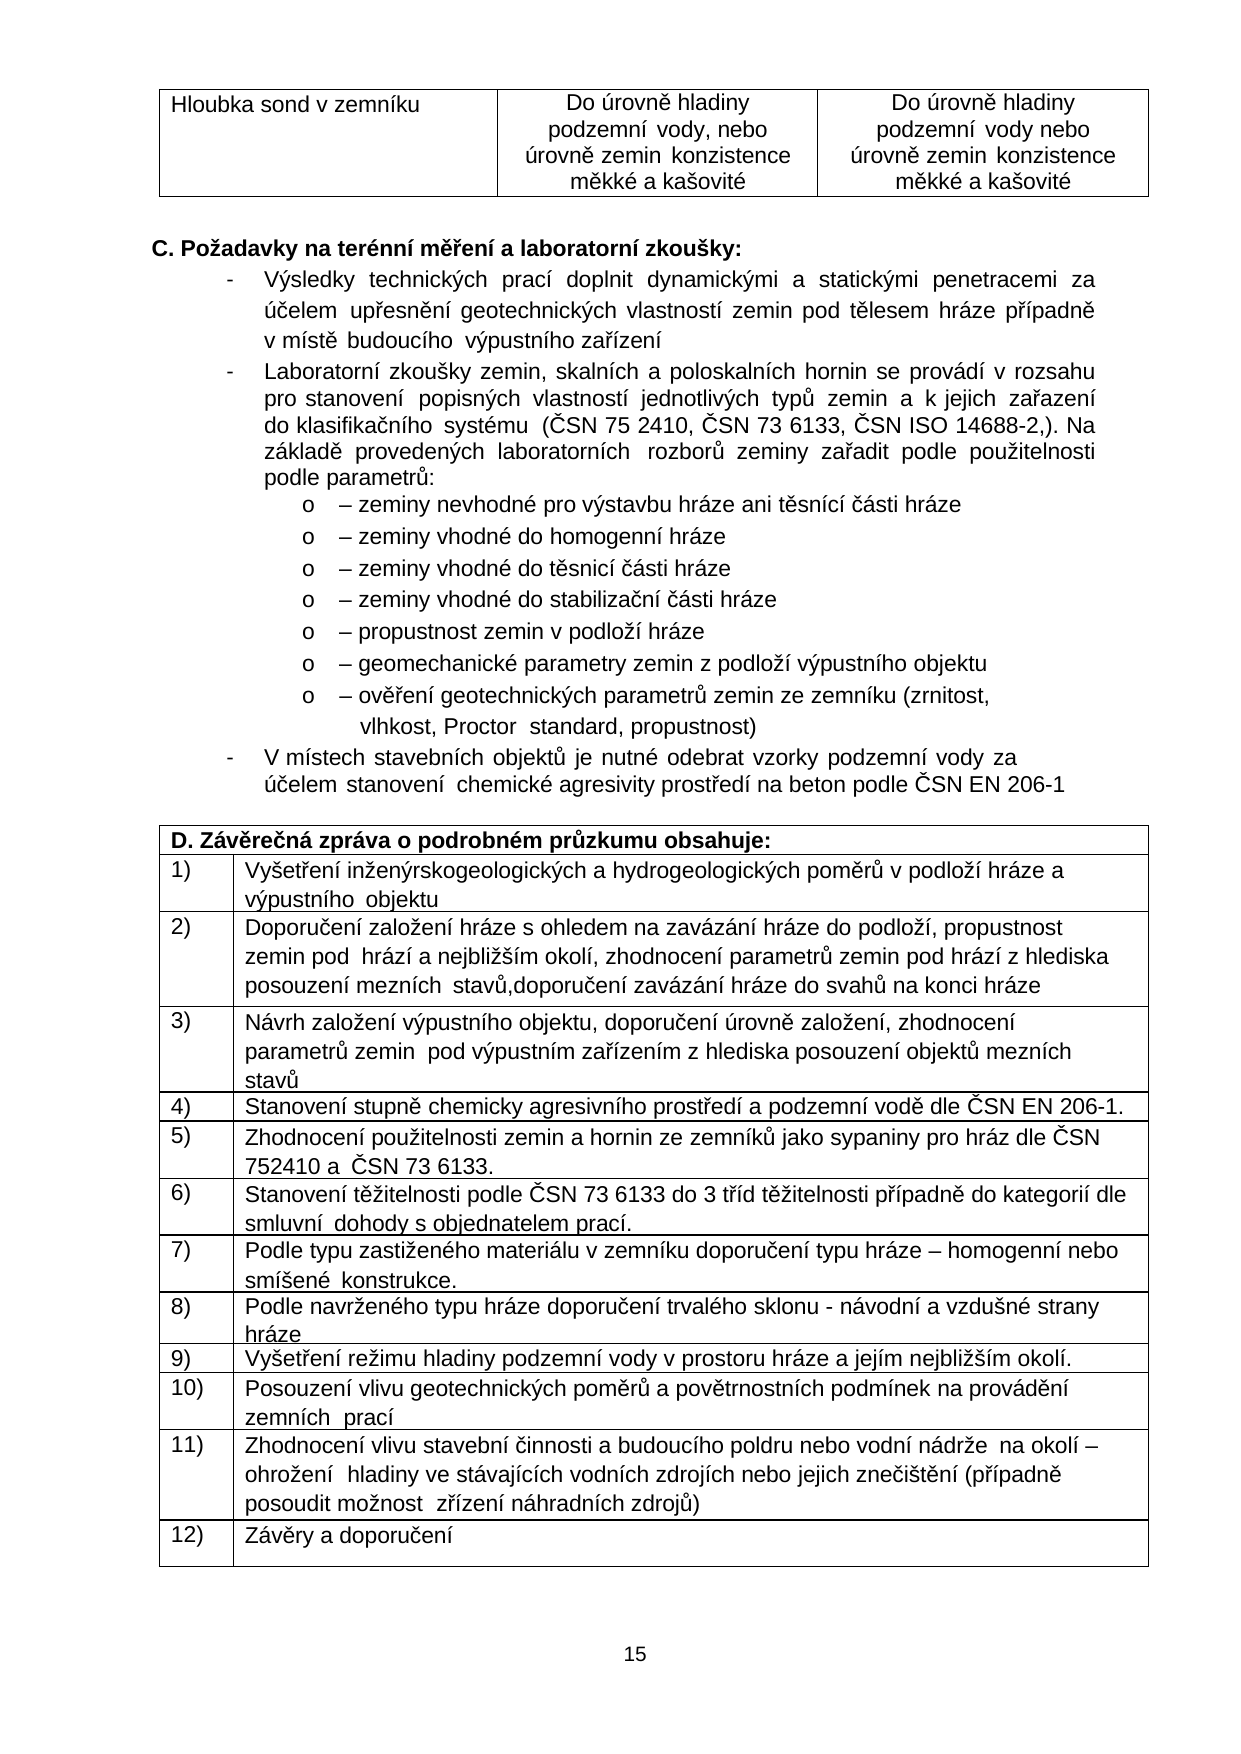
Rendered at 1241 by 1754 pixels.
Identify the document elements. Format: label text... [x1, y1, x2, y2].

table_cell 10) [160, 1373, 233, 1429]
list – zeminy nevhodné pro výstavbu hráze ani těsnící části hráze [301, 491, 1122, 519]
table_cell Vyšetření inženýrskogeologických a hydrogeologických poměrů v podloží hráze a výpustního objektu [234, 855, 1148, 911]
table_cell Zhodnocení použitelnosti zemin a hornin ze zemníků jako sypaniny pro hráz dle ČSN 752410 a ČSN 73 6133. [234, 1122, 1148, 1177]
table_cell 11) [160, 1430, 233, 1519]
list – propustnost zemin v podloží hráze [301, 618, 1122, 646]
list – zeminy vhodné do těsnicí části hráze [301, 554, 1122, 583]
table_cell 6) [160, 1179, 233, 1234]
table_cell Návrh založení výpustního objektu, doporučení úrovně založení, zhodnocení parametrů zemin pod výpustním zařízením z hlediska posouzení objektů mezních stavů [234, 1007, 1148, 1091]
table_cell Do úrovně hladiny podzemní vody, nebo úrovně zemin konzistence měkké a kašovité [498, 90, 817, 196]
table_cell Vyšetření režimu hladiny podzemní vody v prostoru hráze a jejím nejbližším okolí. [234, 1344, 1148, 1372]
list – zeminy vhodné do stabilizační části hráze [301, 586, 1122, 615]
list Výsledky technických prací doplnit dynamickými a statickými penetracemi za účelem upřesnění geotechnických vlastností zemin pod tělesem hráze případně v místě budoucího výpustního zařízení [226, 266, 1096, 353]
table_cell 5) [160, 1122, 233, 1177]
table_cell 9) [160, 1344, 233, 1372]
table_cell Posouzení vlivu geotechnických poměrů a povětrnostních podmínek na provádění zemních prací [234, 1373, 1148, 1429]
list V místech stavebních objektů je nutné odebrat vzorky podzemní vody za účelem stanovení chemické agresivity prostředí na beton podle ČSN EN 206-1 [226, 743, 1096, 797]
table_cell Zhodnocení vlivu stavební činnosti a budoucího poldru nebo vodní nádrže na okolí – ohrožení hladiny ve stávajících vodních zdrojích nebo jejich znečištění (případně posoudit možnost zřízení náhradních zdrojů) [234, 1430, 1148, 1519]
list – ověření geotechnických parametrů zemin ze zemníku (zrnitost, vlhkost, Proctor standard, propustnost) [301, 682, 1054, 739]
table_cell Hloubka sond v zemníku [160, 90, 497, 196]
text C. Požadavky na terénní měření a laboratorní zkoušky: [151, 235, 1122, 261]
table_cell 3) [160, 1007, 233, 1091]
table_cell 1) [160, 855, 233, 911]
list – zeminy vhodné do homogenní hráze [301, 523, 1122, 551]
table_header D. Závěrečná zpráva o podrobném průzkumu obsahuje: [160, 826, 1148, 854]
table_cell 2) [160, 912, 233, 1006]
table_cell 4) [160, 1093, 233, 1120]
table_cell Doporučení založení hráze s ohledem na zavázání hráze do podloží, propustnost zemin pod hrází a nejbližším okolí, zhodnocení parametrů zemin pod hrází z hlediska posouzení mezních stavů,doporučení zavázání hráze do svahů na konci hráze [234, 912, 1148, 1006]
list – geomechanické parametry zemin z podloží výpustního objektu [301, 650, 1122, 678]
table_cell Podle typu zastiženého materiálu v zemníku doporučení typu hráze – homogenní nebo smíšené konstrukce. [234, 1236, 1148, 1291]
list Laboratorní zkoušky zemin, skalních a poloskalních hornin se provádí v rozsahu pro stanovení popisných vlastností jednotlivých typů zemin a k jejich zařazení do klasifikačního systému (ČSN 75 2410, ČSN 73 6133, ČSN ISO 14688-2,). Na základě provedených laboratorních rozborů zeminy zařadit podle použitelnosti podle parametrů: [226, 357, 1096, 491]
table_cell Stanovení těžitelnosti podle ČSN 73 6133 do 3 tříd těžitelnosti případně do kategorií dle smluvní dohody s objednatelem prací. [234, 1179, 1148, 1234]
table_cell Podle navrženého typu hráze doporučení trvalého sklonu - návodní a vzdušné strany hráze [234, 1293, 1148, 1343]
table_cell Stanovení stupně chemicky agresivního prostředí a podzemní vodě dle ČSN EN 206-1. [234, 1093, 1148, 1120]
table_cell 12) [160, 1521, 233, 1566]
table_cell Závěry a doporučení [234, 1521, 1148, 1566]
table_cell Do úrovně hladiny podzemní vody nebo úrovně zemin konzistence měkké a kašovité [818, 90, 1148, 196]
table_cell 7) [160, 1236, 233, 1291]
table_cell 8) [160, 1293, 233, 1343]
